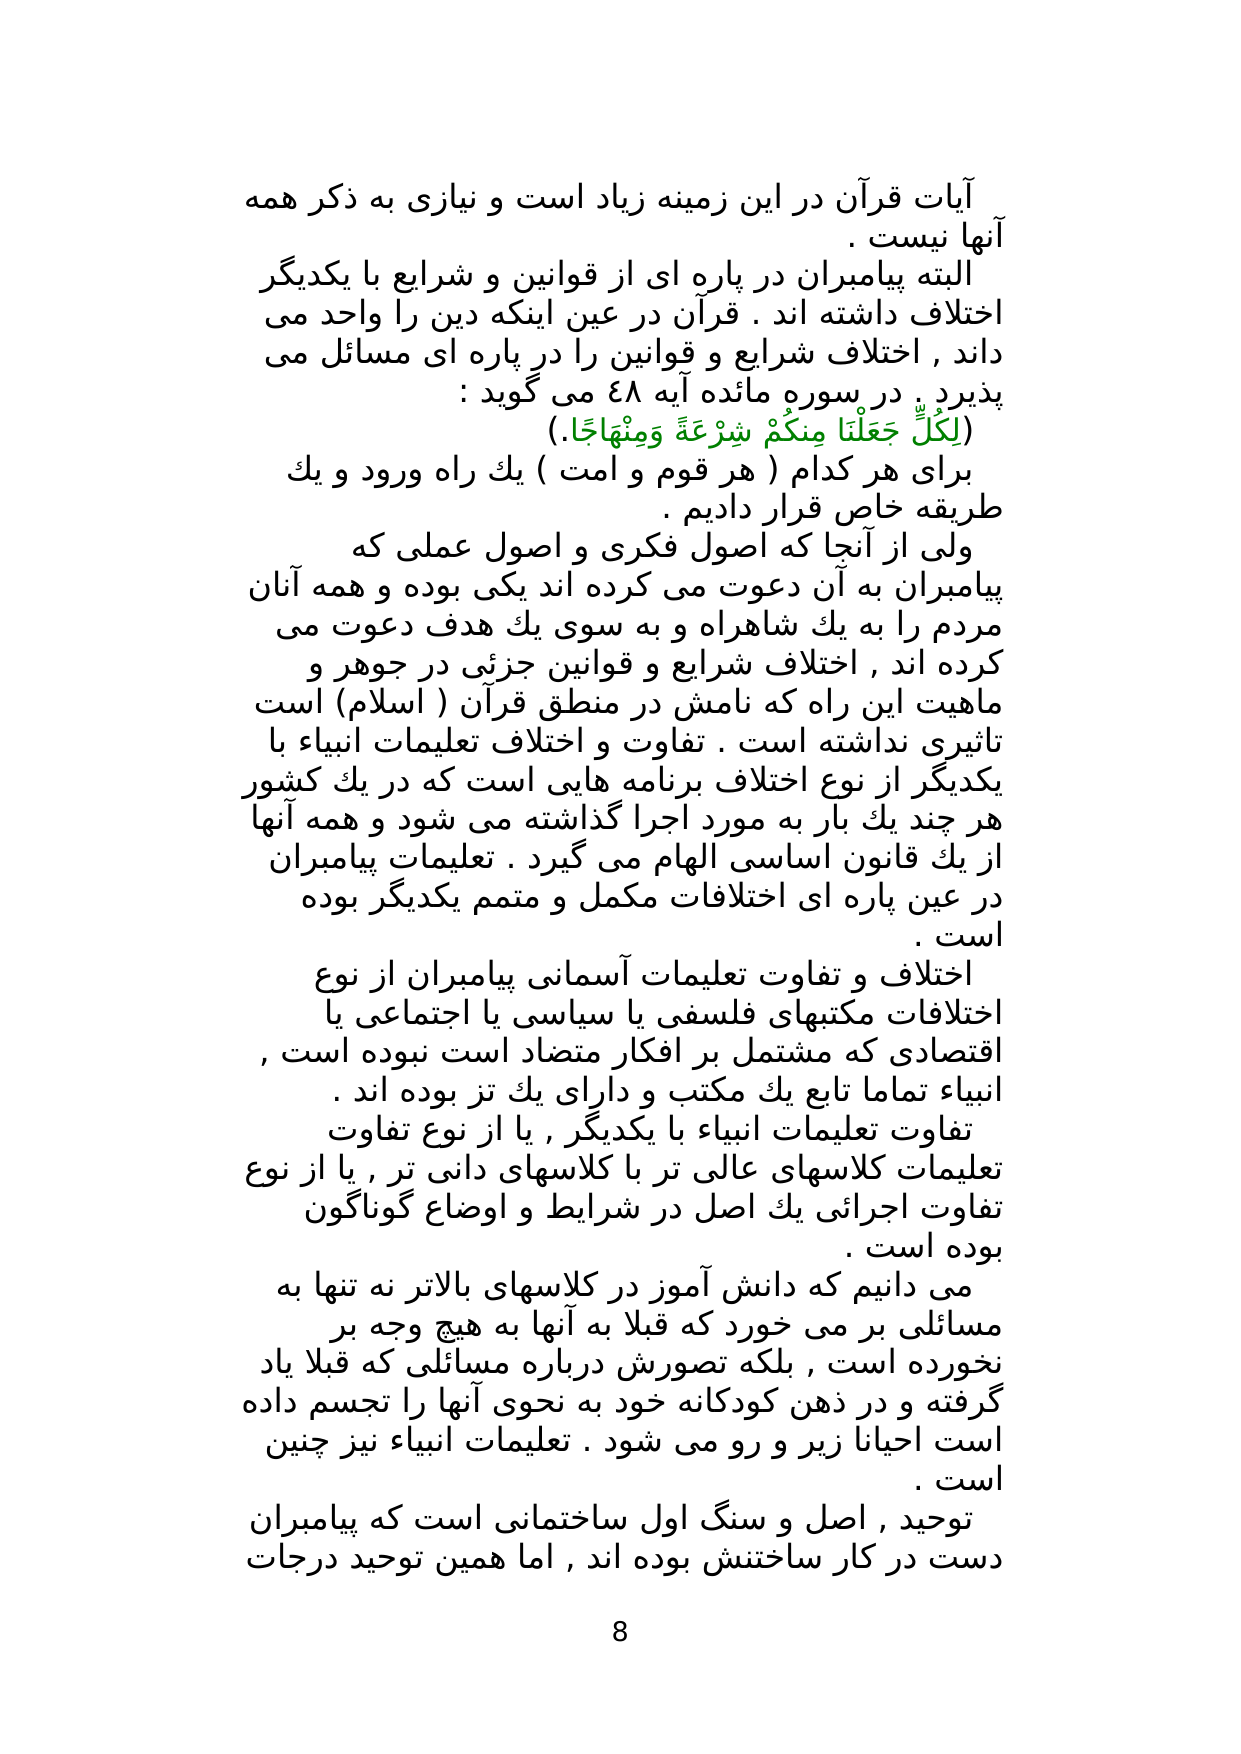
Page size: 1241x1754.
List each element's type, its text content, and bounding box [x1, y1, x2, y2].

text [236, 1498, 1004, 1576]
text براى هر كدام ( هر قوم و امت ) يك راه ورود و يك طريقه خاص قرار داديم . [236, 449, 1004, 527]
text البته پيامبران در پاره اى از قوانين و شرايع با يكديگر اختلاف داشته اند . قرآن در عين اينكه دين را واحد مى داند , اختلاف شرايع و قوانين را در پاره اى مسائل مى پذيرد . در سوره مائده آيه ٤٨ مى گويد : [236, 255, 1004, 410]
text تفاوت تعليمات انبياء با يكديگر , يا از نوع تفاوت تعليمات كلاسهاى عالى تر با كلاسهاى دانى تر , يا از نوع تفاوت اجرائى يك اصل در شرايط و اوضاع گوناگون بوده است . [236, 1110, 1004, 1265]
text اختلاف و تفاوت تعليمات آسمانى پيامبران از نوع اختلافات مكتبهاى فلسفى يا سياسى يا اجتماعى يا اقتصادى كه مشتمل بر افكار متضاد است نبوده است , انبياء تماما تابع يك مكتب و داراى يك تز بوده اند . [236, 954, 1004, 1110]
text آيات قرآن در اين زمينه زياد است و نيازى به ذكر همه آنها نيست . [236, 177, 1004, 255]
text مى دانيم كه دانش آموز در كلاسهاى بالاتر نه تنها به مسائلى بر مى خورد كه قبلا به آنها به هيچ وجه بر نخورده است , بلكه تصورش درباره مسائلى كه قبلا ياد گرفته و در ذهن كودكانه خود به نحوى آنها را تجسم داده است احيانا زير و رو مى شود . تعليمات انبياء نيز چنين است . [236, 1265, 1004, 1498]
text ولى از آنجا كه اصول فكرى و اصول عملى كه پيامبران به آن دعوت مى كرده اند يكى بوده و همه آنان مردم را به يك شاهراه و به سوى يك هدف دعوت مى كرده اند , اختلاف شرايع و قوانين جزئى در جوهر و ماهيت اين راه كه نامش در منطق قرآن ( اسلام) است تاثيرى نداشته است . تفاوت و اختلاف تعليمات انبياء با يكديگر از نوع اختلاف برنامه هايى است كه در يك كشور هر چند يك بار به مورد اجرا گذاشته مى شود و همه آنها از يك قانون اساسى الهام مى گيرد . تعليمات پيامبران در عين پاره اى اختلافات مكمل و متمم يكديگر بوده است . [236, 527, 1004, 954]
text (لِكُلٍّ جَعَلْنَا مِنكُمْ شِرْعَةً وَمِنْهَاجًا.) [236, 410, 1004, 449]
